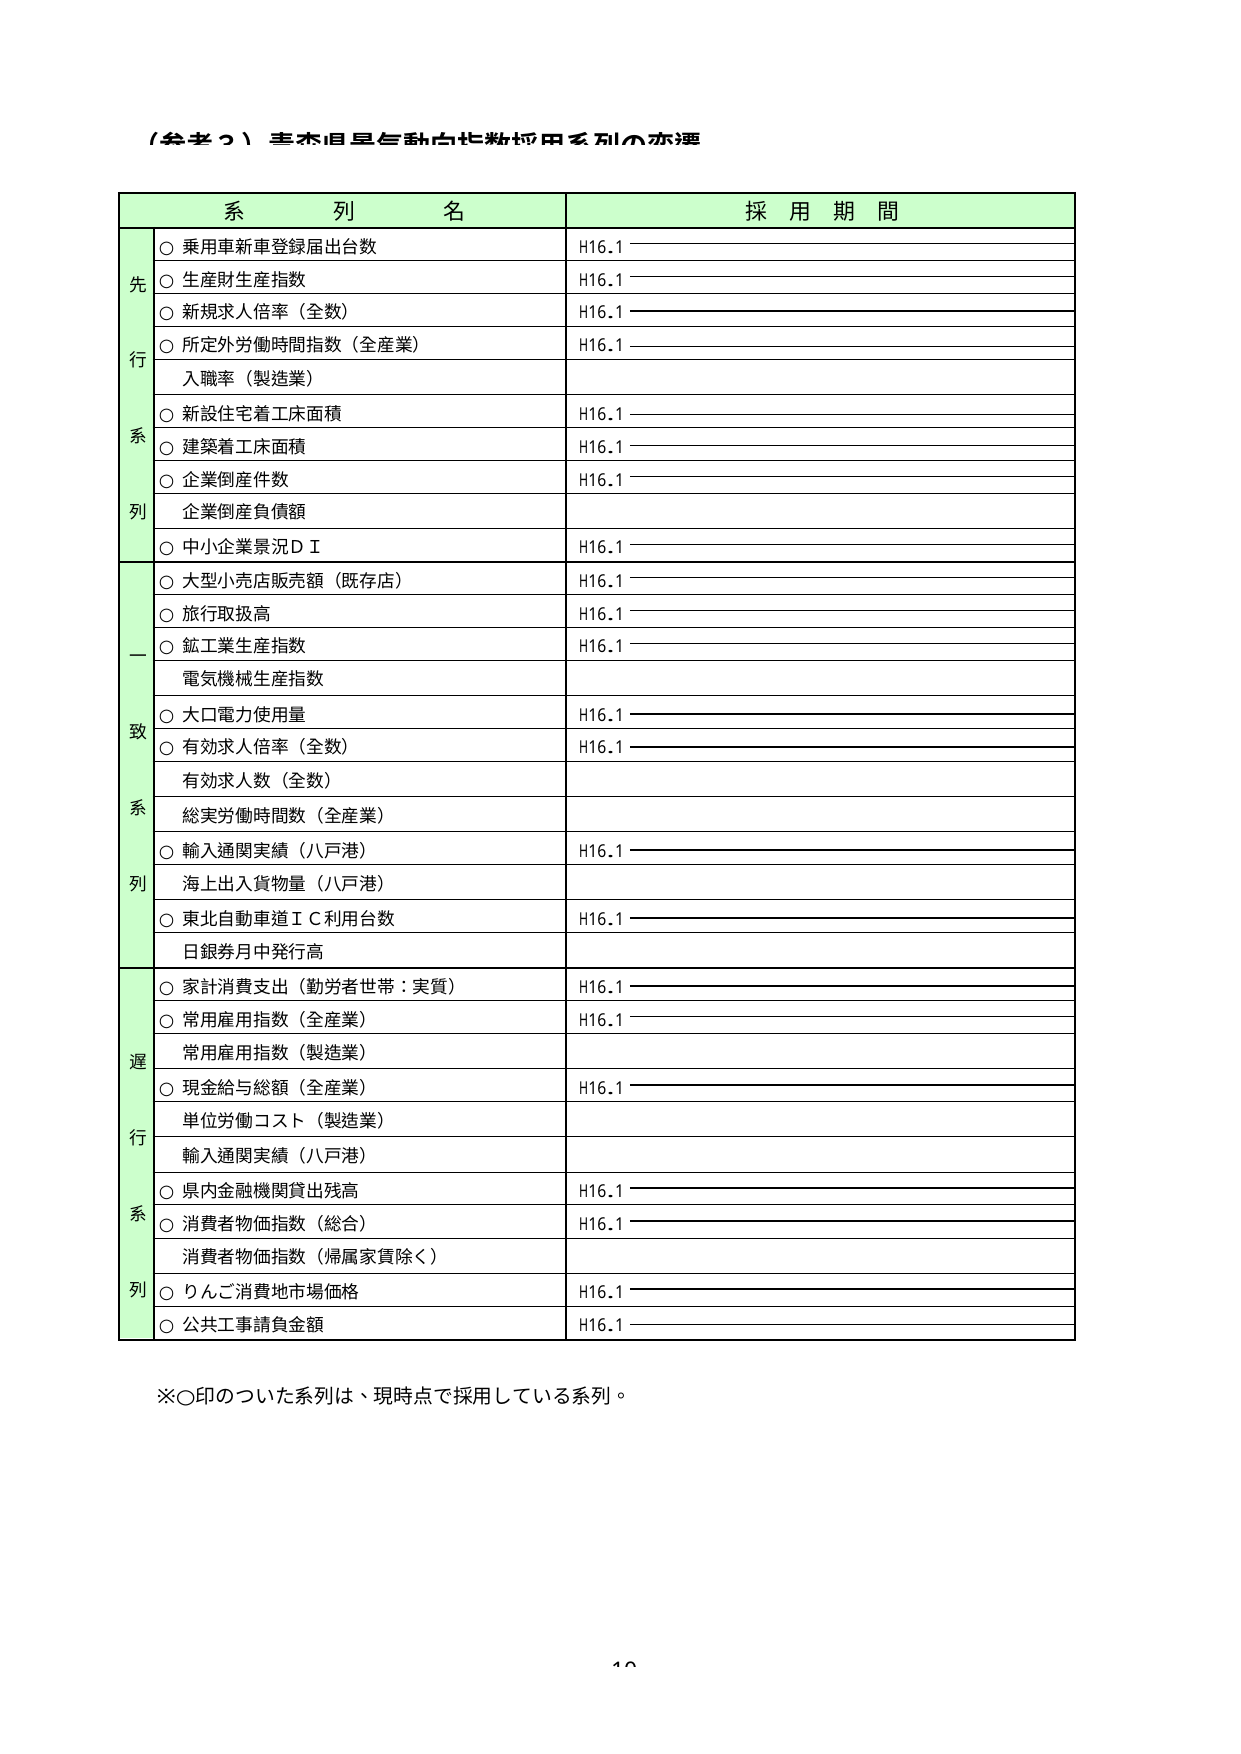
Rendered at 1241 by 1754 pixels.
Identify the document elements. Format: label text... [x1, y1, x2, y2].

table_cell [630, 1205, 1074, 1220]
table_cell [630, 312, 1074, 326]
table_cell [630, 261, 1074, 276]
table_cell [630, 545, 1074, 561]
table_cell H16.1 [567, 1173, 630, 1204]
table_cell 県内金融機関貸出残高 [155, 1173, 565, 1204]
table_cell 一 致 系 列 [120, 563, 153, 967]
table_cell [630, 595, 1074, 609]
table_cell 新規求人倍率（全数） [155, 294, 565, 326]
table_cell [630, 446, 1074, 460]
table_cell H16.1 [567, 1069, 630, 1101]
table_cell H16.1 [567, 294, 630, 326]
table_cell H16.1 [567, 563, 630, 594]
table_cell H16.1 [567, 395, 630, 427]
table_cell [567, 865, 1074, 899]
table_cell [630, 644, 1074, 660]
table_cell [630, 294, 1074, 310]
table_cell [630, 611, 1074, 627]
table_cell 海上出入貨物量（八戸港） [155, 865, 565, 899]
table_cell [630, 578, 1074, 594]
table_cell [630, 748, 1074, 761]
table_cell [567, 1034, 1074, 1068]
table_cell [630, 969, 1074, 985]
table_cell [630, 1173, 1074, 1187]
table_cell 有効求人数（全数） [155, 762, 565, 796]
table_cell [630, 696, 1074, 713]
table_cell [630, 1290, 1074, 1306]
table_cell [630, 395, 1074, 414]
table_cell [567, 661, 1074, 695]
table_cell [567, 1239, 1074, 1272]
table_cell [630, 1086, 1074, 1101]
table_cell [630, 1069, 1074, 1084]
table_cell 東北自動車道ＩＣ利用台数 [155, 900, 565, 932]
table_cell 総実労働時間数（全産業） [155, 797, 565, 831]
table_cell 新設住宅着工床面積 [155, 395, 565, 427]
table_cell 遅 行 系 列 [120, 969, 153, 1338]
table_cell H16.1 [567, 696, 630, 728]
table_cell [630, 347, 1074, 359]
table_cell 生産財生産指数 [155, 261, 565, 293]
table_cell [630, 477, 1074, 493]
table_cell 中小企業景況ＤＩ [155, 529, 565, 561]
table_header 系 列 名 [120, 194, 565, 227]
table_cell [630, 919, 1074, 932]
table_cell H16.1 [567, 1205, 630, 1237]
table_cell 日銀券月中発行高 [155, 933, 565, 967]
table_cell [630, 277, 1074, 293]
table_cell [630, 428, 1074, 445]
table_cell [630, 229, 1074, 243]
table_cell [567, 933, 1074, 967]
table_cell H16.1 [567, 1274, 630, 1306]
table_cell [630, 900, 1074, 917]
table_cell 輸入通関実績（八戸港） [155, 1137, 565, 1171]
table_cell [630, 1189, 1074, 1204]
table_cell 乗用車新車登録届出台数 [155, 229, 565, 260]
table_cell [630, 461, 1074, 476]
table_cell 所定外労働時間指数（全産業） [155, 327, 565, 359]
table_cell H16.1 [567, 327, 630, 359]
table_cell 単位労働コスト（製造業） [155, 1102, 565, 1136]
table_cell [567, 494, 1074, 528]
table_cell H16.1 [567, 832, 630, 864]
table_cell H16.1 [567, 628, 630, 660]
table_cell H16.1 [567, 229, 630, 260]
table_header 採 用 期 間 [567, 194, 1074, 227]
table_cell 消費者物価指数（総合） [155, 1205, 565, 1237]
table_cell 消費者物価指数（帰属家賃除く） [155, 1239, 565, 1272]
table_cell [630, 1001, 1074, 1016]
table_cell 輸入通関実績（八戸港） [155, 832, 565, 864]
table_cell H16.1 [567, 729, 630, 761]
table_cell 家計消費支出（勤労者世帯：実質） [155, 969, 565, 1000]
table_cell [630, 1017, 1074, 1033]
table_cell H16.1 [567, 261, 630, 293]
table_cell 鉱工業生産指数 [155, 628, 565, 660]
table_cell [630, 1222, 1074, 1237]
table_cell [630, 563, 1074, 577]
table_cell [567, 762, 1074, 796]
table_cell 電気機械生産指数 [155, 661, 565, 695]
table_cell 常用雇用指数（全産業） [155, 1001, 565, 1033]
table_cell [630, 715, 1074, 728]
table_cell [567, 360, 1074, 394]
text ※○印のついた系列は、現時点で採用している系列。 [157, 1382, 1159, 1409]
table_cell [630, 851, 1074, 864]
table_cell [630, 1274, 1074, 1288]
table_cell [630, 1325, 1074, 1338]
table_cell [630, 327, 1074, 346]
table_cell [630, 415, 1074, 427]
table_cell りんご消費地市場価格 [155, 1274, 565, 1306]
table_cell 現金給与総額（全産業） [155, 1069, 565, 1101]
table_cell [567, 1137, 1074, 1171]
table_cell H16.1 [567, 1001, 630, 1033]
table_cell [630, 1307, 1074, 1324]
table_cell 大型小売店販売額（既存店） [155, 563, 565, 594]
table_cell 有効求人倍率（全数） [155, 729, 565, 761]
table_cell H16.1 [567, 595, 630, 627]
table_cell [567, 797, 1074, 831]
table_cell H16.1 [567, 461, 630, 493]
table_cell 先 行 系 列 [120, 229, 153, 561]
table_cell 公共工事請負金額 [155, 1307, 565, 1338]
table_cell [630, 628, 1074, 643]
table_cell [630, 832, 1074, 849]
table_cell 企業倒産件数 [155, 461, 565, 493]
table_cell 旅行取扱高 [155, 595, 565, 627]
table_cell 入職率（製造業） [155, 360, 565, 394]
table_cell H16.1 [567, 900, 630, 932]
table_cell 大口電力使用量 [155, 696, 565, 728]
table_cell [630, 729, 1074, 746]
table_cell [567, 1102, 1074, 1136]
table_cell 企業倒産負債額 [155, 494, 565, 528]
table_cell H16.1 [567, 529, 630, 561]
table_cell 常用雇用指数（製造業） [155, 1034, 565, 1068]
table_cell [630, 529, 1074, 543]
table_cell 建築着工床面積 [155, 428, 565, 460]
table_cell [630, 244, 1074, 260]
table_cell H16.1 [567, 1307, 630, 1338]
table_cell H16.1 [567, 428, 630, 460]
table_cell H16.1 [567, 969, 630, 1000]
table_cell [630, 987, 1074, 1000]
